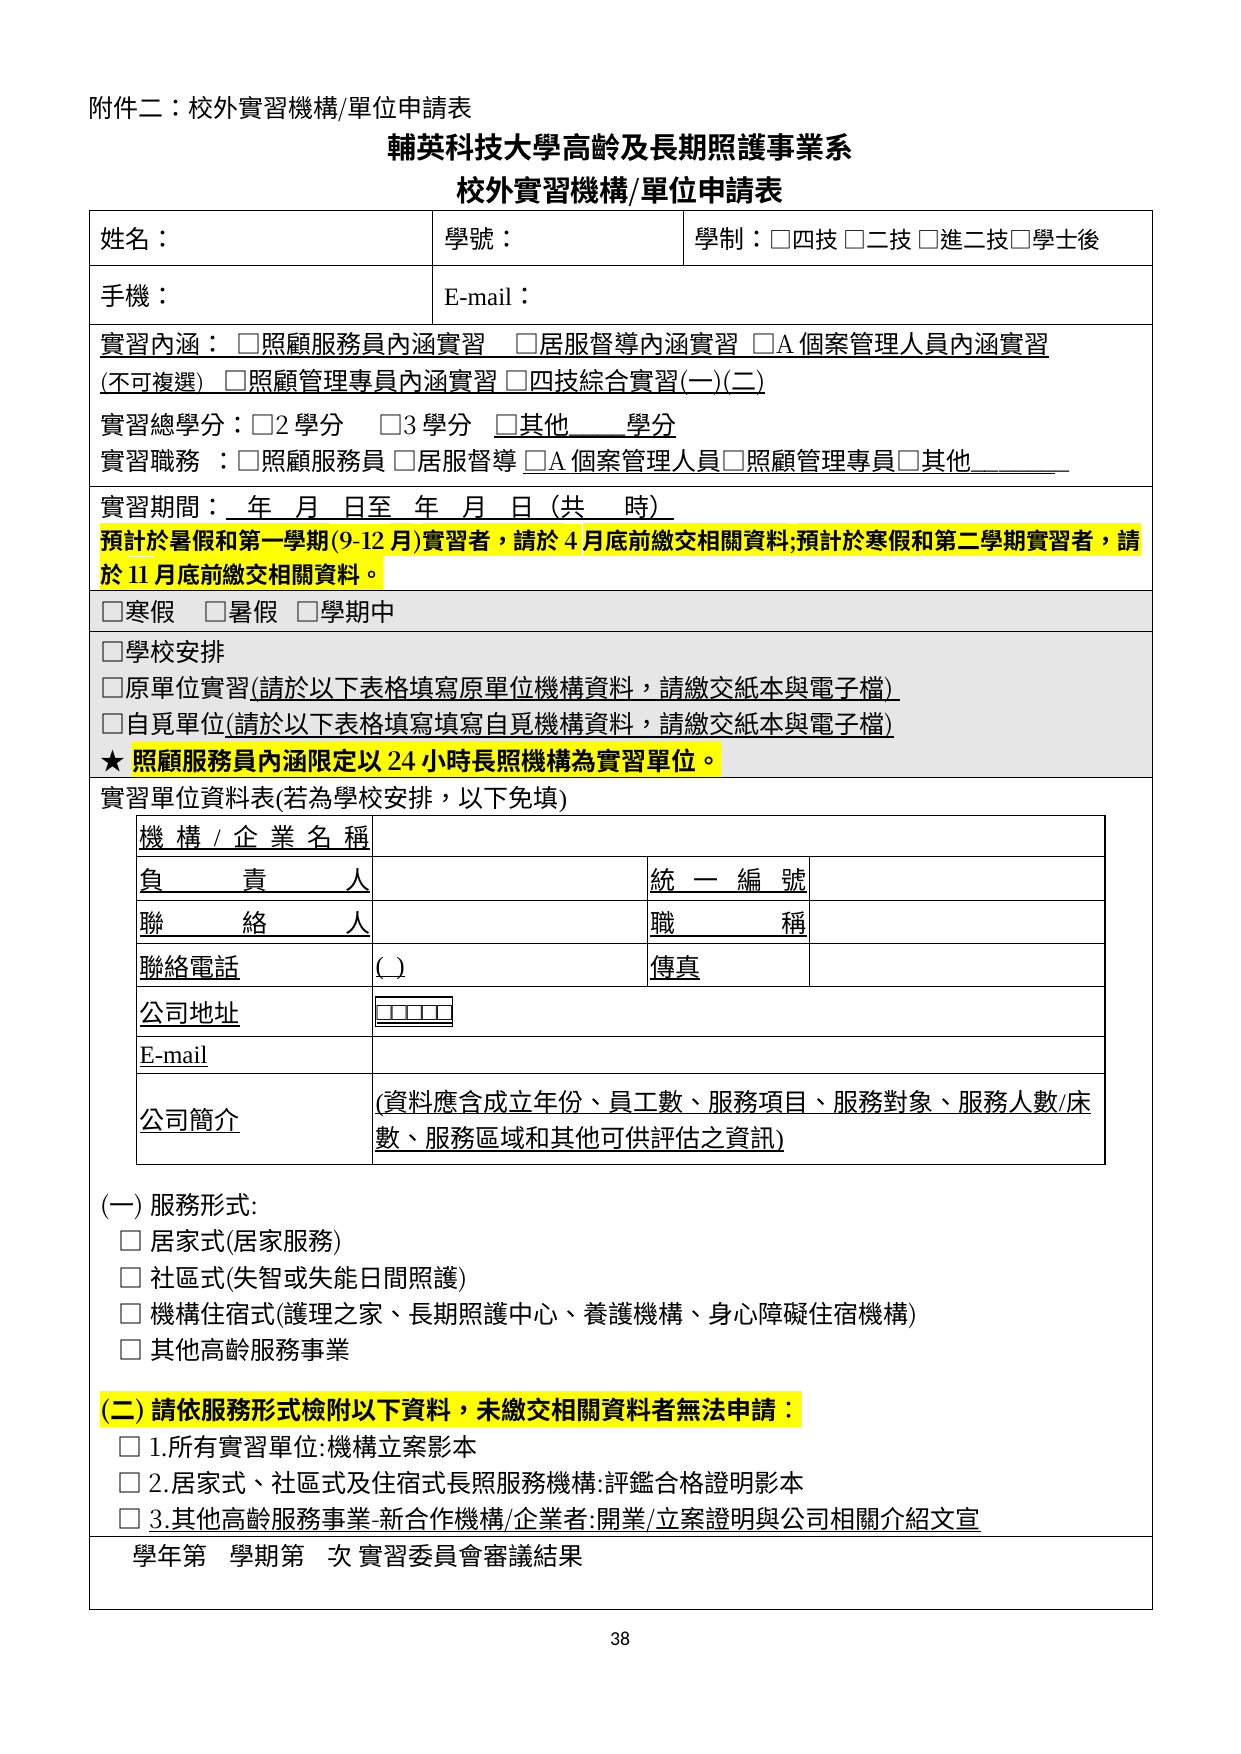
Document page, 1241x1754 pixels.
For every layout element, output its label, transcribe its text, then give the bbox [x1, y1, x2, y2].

table_cell 實習總學分：□2學分 □3學分 □其他____學分 實習職務 ：□照顧服務員 □居服督導 □A個案管理人員□照顧管理專員□其他_______ [90, 397, 1152, 486]
table_cell 實習期間： 年 月 日至 年 月 日（共 時） 預計於暑假和第一學期(9-12月)實習者，請於4月底前繳交相關資料;預計於寒假和第二學期實習者，請於11月底前繳交相關資料。 [90, 487, 1152, 590]
text 附件二：校外實習機構/單位申請表 [89, 89, 1152, 125]
table_cell 實習單位資料表(若為學校安排，以下免填) (一) 服務形式: □ 居家式(居家服務) □ 社區式(失智或失能日間照護) □ 機構住宿式(護理之家、長期照護中心、養護機構、身心障礙住宿機構) □ 其他高齡服務事業 (二) 請依服務形式檢附以下資料，未繳交相關資料者無法申請： □ 1.所有實習單位:機構立案影本 □ 2.居家式、社區式及住宿式長照服務機構:評鑑合格證明影本 □ 3.其他高齡服務事業-新合作機構/企業者:開業/立案證明與公司相關介紹文宣 [90, 778, 1152, 1536]
table_header 學制：□四技 □二技 □進二技□學士後 [684, 211, 1152, 265]
table_cell □寒假 □暑假 □學期中 [90, 591, 1152, 631]
table_cell □學校安排 □原單位實習(請於以下表格填寫原單位機構資料，請繳交紙本與電子檔) □自覓單位(請於以下表格填寫填寫自覓機構資料，請繳交紙本與電子檔) ★ 照顧服務員內涵限定以24小時長照機構為實習單位。 [90, 632, 1152, 777]
text 輔英科技大學高齡及長期照護事業系 [89, 125, 1152, 167]
text 校外實習機構/單位申請表 [89, 167, 1152, 209]
table_header 學號： [433, 211, 683, 265]
table_cell 實習內涵： □照顧服務員內涵實習 □居服督導內涵實習 □A個案管理人員內涵實習 (不可複選) □照顧管理專員內涵實習 □四技綜合實習(一)(二) [90, 325, 1152, 397]
table_cell 手機： [90, 266, 432, 324]
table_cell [90, 1537, 1152, 1609]
table_cell E-mail： [433, 266, 1152, 324]
table_header 姓名： [90, 211, 432, 265]
